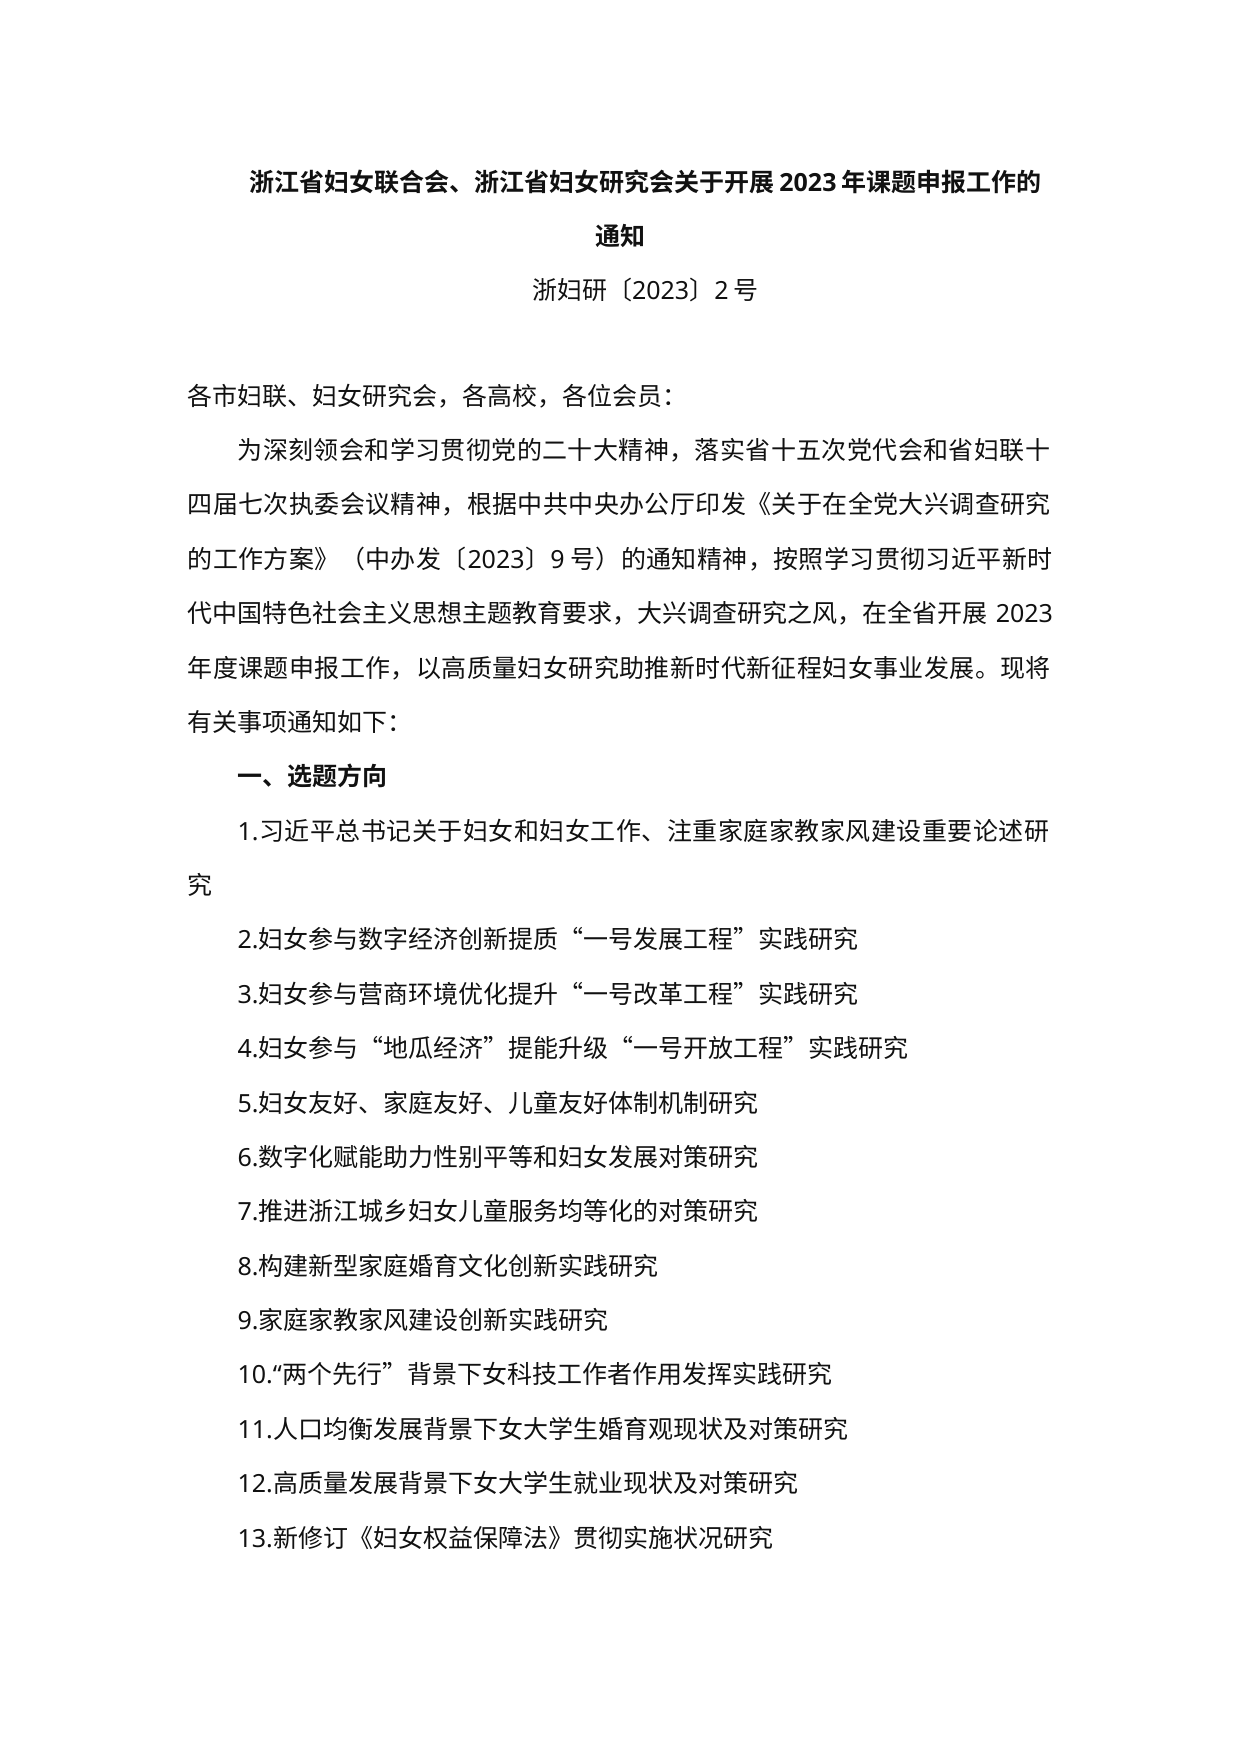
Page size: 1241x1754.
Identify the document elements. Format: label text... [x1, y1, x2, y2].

text 为深刻领会和学习贯彻党的二十大精神，落实省十五次党代会和省妇联十四届七次执委会议精神，根据中共中央办公厅印发《关于在全党大兴调查研究的工作方案》（中办发〔2023〕9号）的通知精神，按照学习贯彻习近平新时代中国特色社会主义思想主题教育要求，大兴调查研究之风，在全省开展2023年度课题申报工作，以高质量妇女研究助推新时代新征程妇女事业发展。现将有关事项通知如下： [187, 431, 1053, 739]
text 8.构建新型家庭婚育文化创新实践研究 [187, 1246, 1053, 1282]
text 13.新修订《妇女权益保障法》贯彻实施状况研究 [187, 1518, 1053, 1554]
text 1.习近平总书记关于妇女和妇女工作、注重家庭家教家风建设重要论述研究 [187, 811, 1053, 902]
text 一、选题方向 [187, 757, 1053, 793]
text 12.高质量发展背景下女大学生就业现状及对策研究 [187, 1464, 1053, 1500]
text 浙江省妇女联合会、浙江省妇女研究会关于开展2023年课题申报工作的通知 [187, 162, 1053, 253]
text 各市妇联、妇女研究会，各高校，各位会员： [187, 376, 1053, 412]
text 4.妇女参与“地瓜经济”提能升级“一号开放工程”实践研究 [187, 1029, 1053, 1065]
text 11.人口均衡发展背景下女大学生婚育观现状及对策研究 [187, 1409, 1053, 1446]
text 10.“两个先行”背景下女科技工作者作用发挥实践研究 [187, 1355, 1053, 1391]
text 2.妇女参与数字经济创新提质“一号发展工程”实践研究 [187, 920, 1053, 956]
text 3.妇女参与营商环境优化提升“一号改革工程”实践研究 [187, 974, 1053, 1011]
text 浙妇研〔2023〕2号 [187, 271, 1053, 307]
text 7.推进浙江城乡妇女儿童服务均等化的对策研究 [187, 1192, 1053, 1228]
text 9.家庭家教家风建设创新实践研究 [187, 1301, 1053, 1337]
text 5.妇女友好、家庭友好、儿童友好体制机制研究 [187, 1083, 1053, 1119]
text 6.数字化赋能助力性别平等和妇女发展对策研究 [187, 1137, 1053, 1174]
